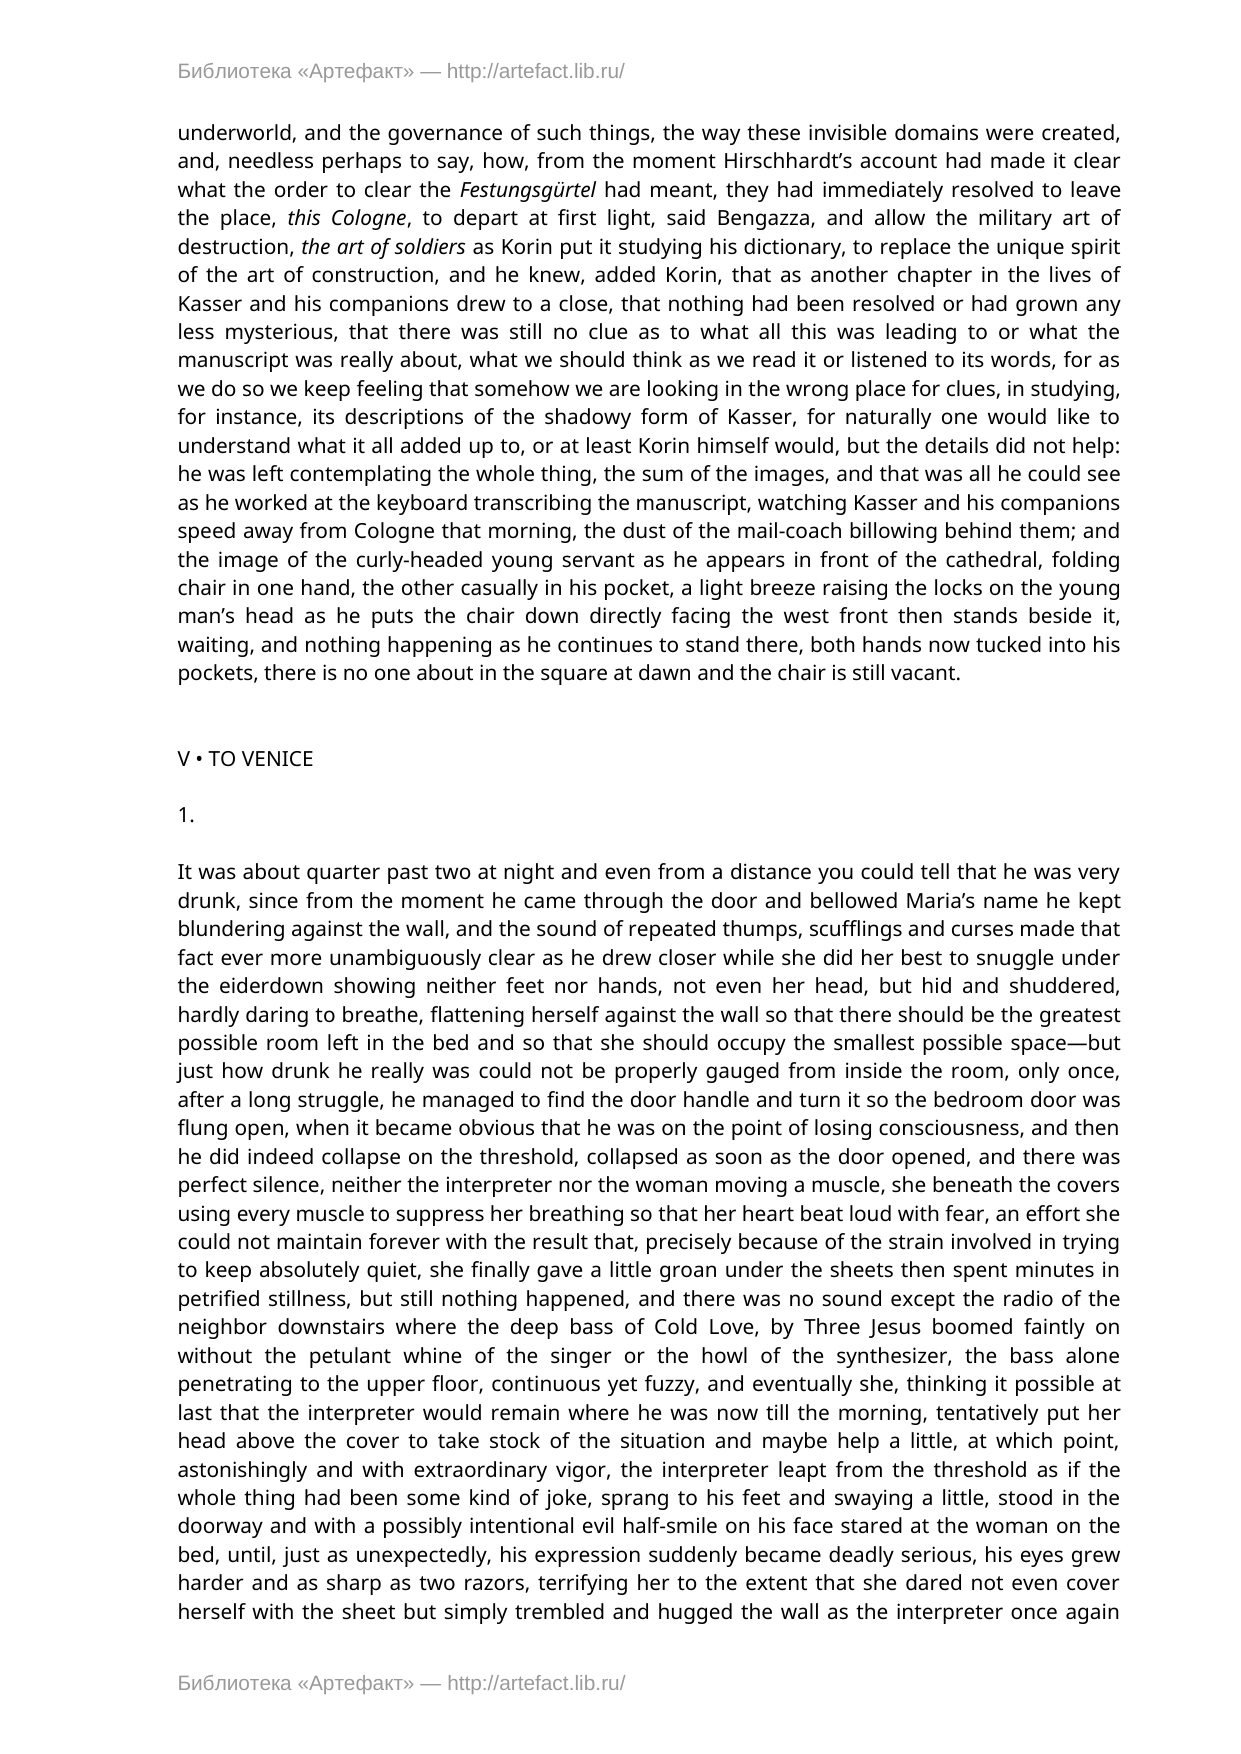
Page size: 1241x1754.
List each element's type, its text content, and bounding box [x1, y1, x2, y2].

subtitle V • TO VENICE [177, 744, 1122, 772]
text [177, 857, 1122, 1625]
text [177, 118, 1122, 687]
subtitle 1. [177, 801, 1122, 829]
